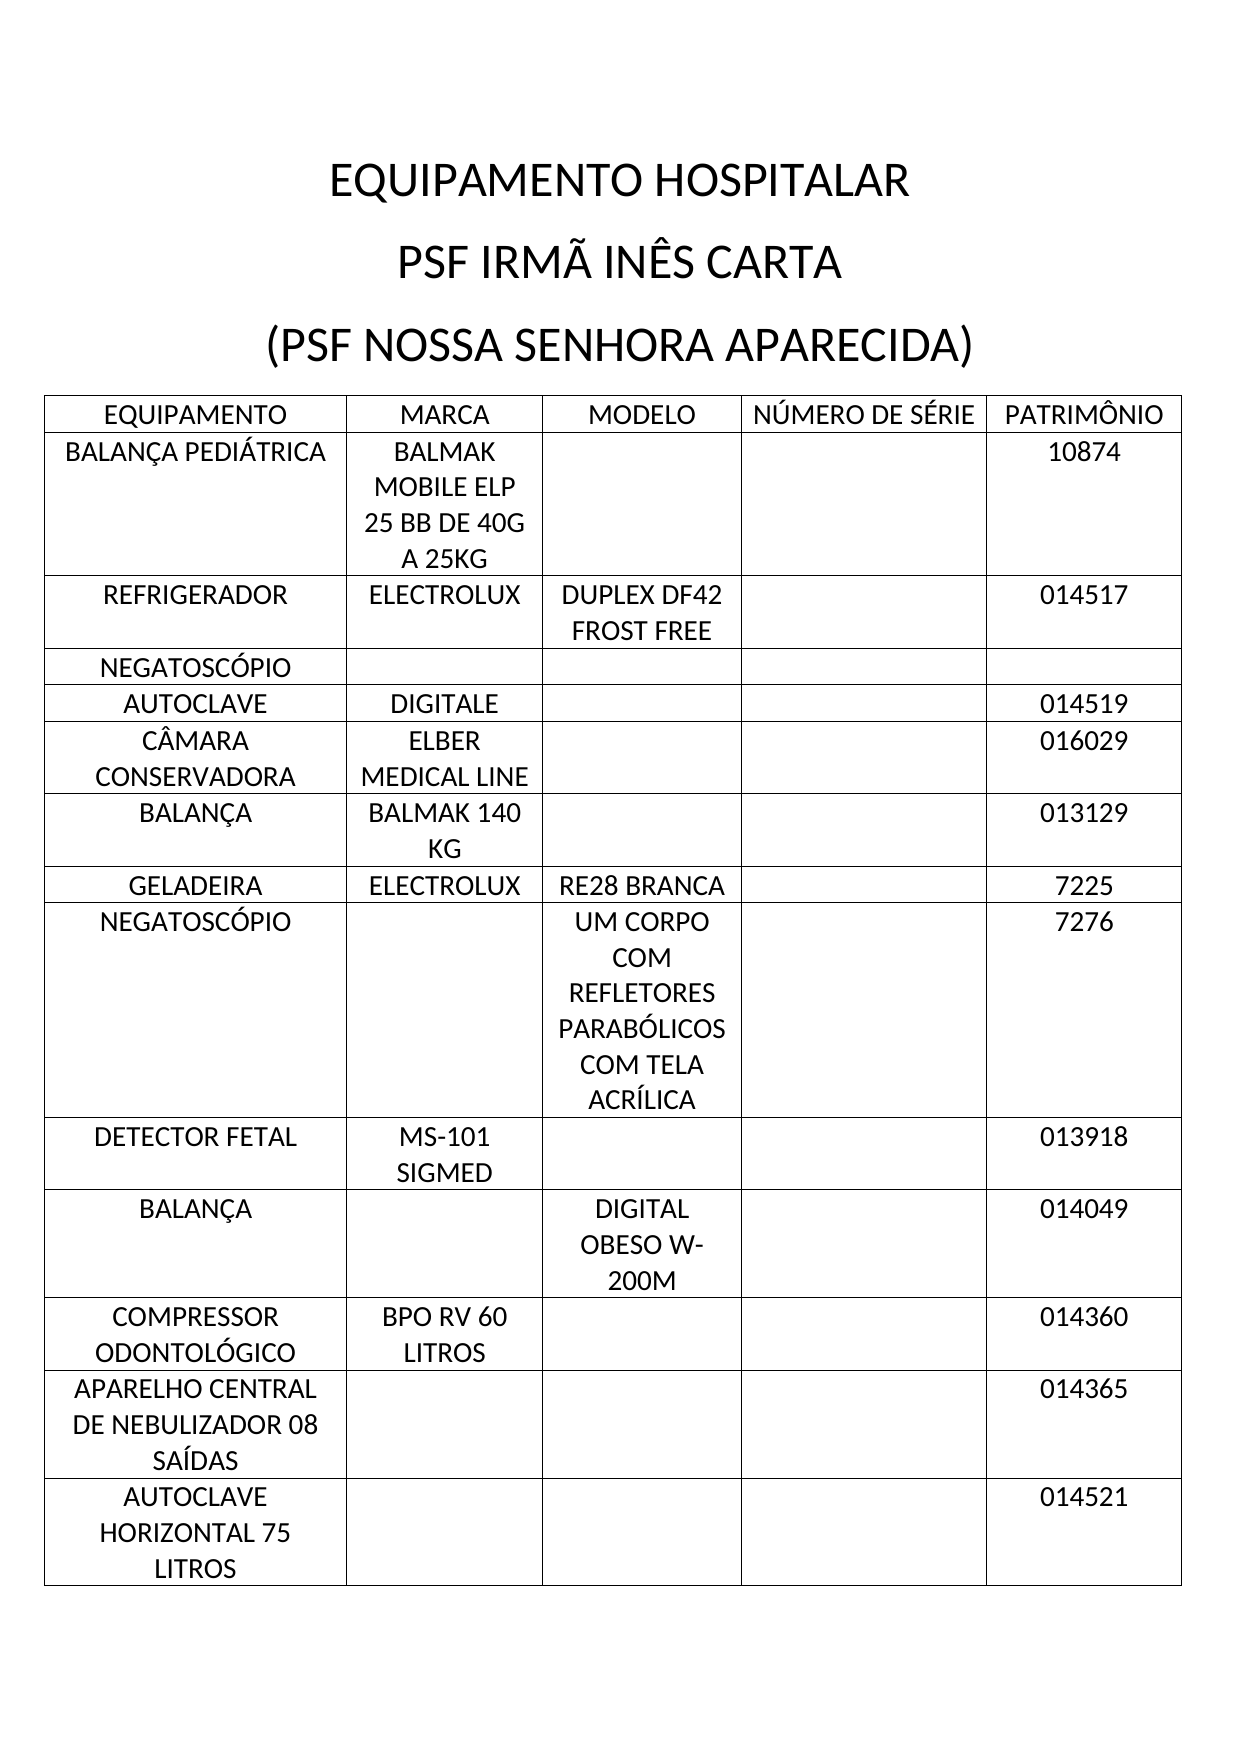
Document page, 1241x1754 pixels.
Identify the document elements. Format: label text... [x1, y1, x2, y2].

table_cell NEGATOSCÓPIO [45, 649, 346, 684]
table_cell [742, 1371, 986, 1477]
table_cell 7276 [987, 903, 1181, 1117]
table_cell [742, 1118, 986, 1189]
table_cell ELECTROLUX [347, 867, 542, 902]
table_cell [543, 433, 741, 575]
table_cell [742, 649, 986, 684]
table_cell 7225 [987, 867, 1181, 902]
table_cell 014519 [987, 685, 1181, 721]
table_cell BALMAK 140 KG [347, 794, 542, 866]
table_cell BALANÇA [45, 794, 346, 866]
table_cell [543, 1118, 741, 1189]
table_header EQUIPAMENTO [45, 396, 346, 432]
table_cell 013918 [987, 1118, 1181, 1189]
table_cell AUTOCLAVE HORIZONTAL 75 LITROS [45, 1479, 346, 1585]
table_cell 10874 [987, 433, 1181, 575]
table_cell [543, 1298, 741, 1369]
table_cell [347, 1190, 542, 1297]
table_cell [543, 722, 741, 793]
table_cell 014365 [987, 1371, 1181, 1477]
text EQUIPAMENTO HOSPITALAR [177, 148, 1063, 209]
table_cell [742, 1190, 986, 1297]
table_cell ELECTROLUX [347, 576, 542, 648]
table_cell DIGITALE [347, 685, 542, 721]
table_cell [987, 649, 1181, 684]
table_cell [347, 903, 542, 1117]
table_cell UM CORPO COM REFLETORES PARABÓLICOS COM TELA ACRÍLICA [543, 903, 741, 1117]
table_cell [742, 722, 986, 793]
table_cell 014360 [987, 1298, 1181, 1369]
table_cell [347, 1371, 542, 1477]
table_cell MS-101 SIGMED [347, 1118, 542, 1189]
table_cell 016029 [987, 722, 1181, 793]
table_cell RE28 BRANCA [543, 867, 741, 902]
table_cell AUTOCLAVE [45, 685, 346, 721]
table_cell COMPRESSOR ODONTOLÓGICO [45, 1298, 346, 1369]
table_cell 014521 [987, 1479, 1181, 1585]
table_cell BALMAK MOBILE ELP 25 BB DE 40G A 25KG [347, 433, 542, 575]
table_cell 014517 [987, 576, 1181, 648]
table_header MARCA [347, 396, 542, 432]
table_cell [742, 794, 986, 866]
table_cell GELADEIRA [45, 867, 346, 902]
text PSF IRMÃ INÊS CARTA [177, 230, 1063, 291]
table_cell [543, 794, 741, 866]
table_cell [742, 903, 986, 1117]
table_cell REFRIGERADOR [45, 576, 346, 648]
table_header MODELO [543, 396, 741, 432]
table_cell BALANÇA PEDIÁTRICA [45, 433, 346, 575]
table_cell [742, 685, 986, 721]
table_cell ELBER MEDICAL LINE [347, 722, 542, 793]
table_cell [742, 576, 986, 648]
table_cell DUPLEX DF42 FROST FREE [543, 576, 741, 648]
table_cell NEGATOSCÓPIO [45, 903, 346, 1117]
table_cell 013129 [987, 794, 1181, 866]
table_cell [742, 1479, 986, 1585]
table_cell [543, 1479, 741, 1585]
table_cell APARELHO CENTRAL DE NEBULIZADOR 08 SAÍDAS [45, 1371, 346, 1477]
table_cell DETECTOR FETAL [45, 1118, 346, 1189]
table_cell [742, 867, 986, 902]
table_cell BPO RV 60 LITROS [347, 1298, 542, 1369]
text (PSF NOSSA SENHORA APARECIDA) [177, 313, 1063, 374]
table_cell [543, 1371, 741, 1477]
table_cell [742, 1298, 986, 1369]
table_cell [543, 649, 741, 684]
table_cell BALANÇA [45, 1190, 346, 1297]
table_cell CÂMARA CONSERVADORA [45, 722, 346, 793]
table_cell [543, 685, 741, 721]
table_cell [347, 1479, 542, 1585]
table_cell [347, 649, 542, 684]
table_header PATRIMÔNIO [987, 396, 1181, 432]
table_cell DIGITAL OBESO W-200M [543, 1190, 741, 1297]
table_cell [742, 433, 986, 575]
table_cell 014049 [987, 1190, 1181, 1297]
table_header NÚMERO DE SÉRIE [742, 396, 986, 432]
